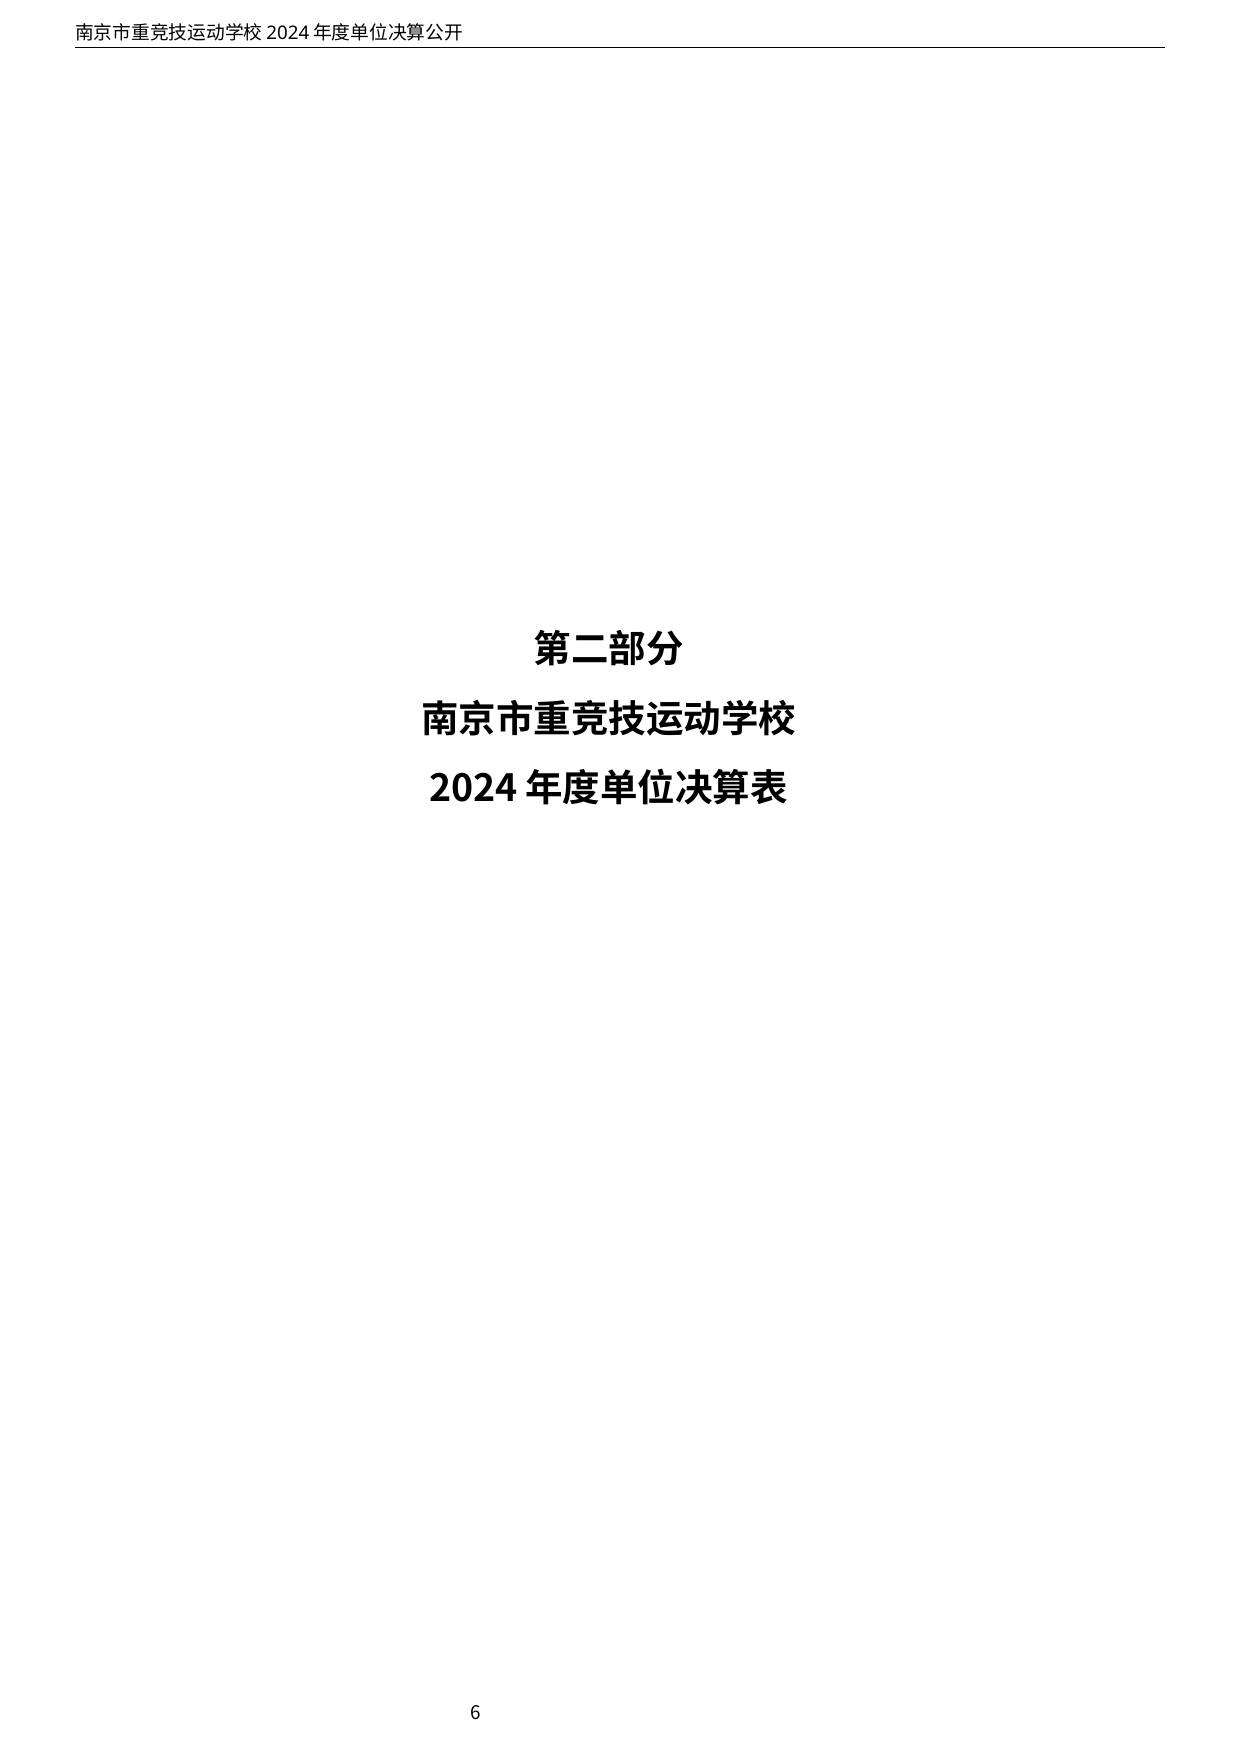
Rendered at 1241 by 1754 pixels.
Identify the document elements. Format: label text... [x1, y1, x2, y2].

text 2024年度单位决算表 [110, 757, 1106, 812]
text 第二部分 [110, 619, 1106, 674]
text 南京市重竞技运动学校 [110, 688, 1106, 743]
